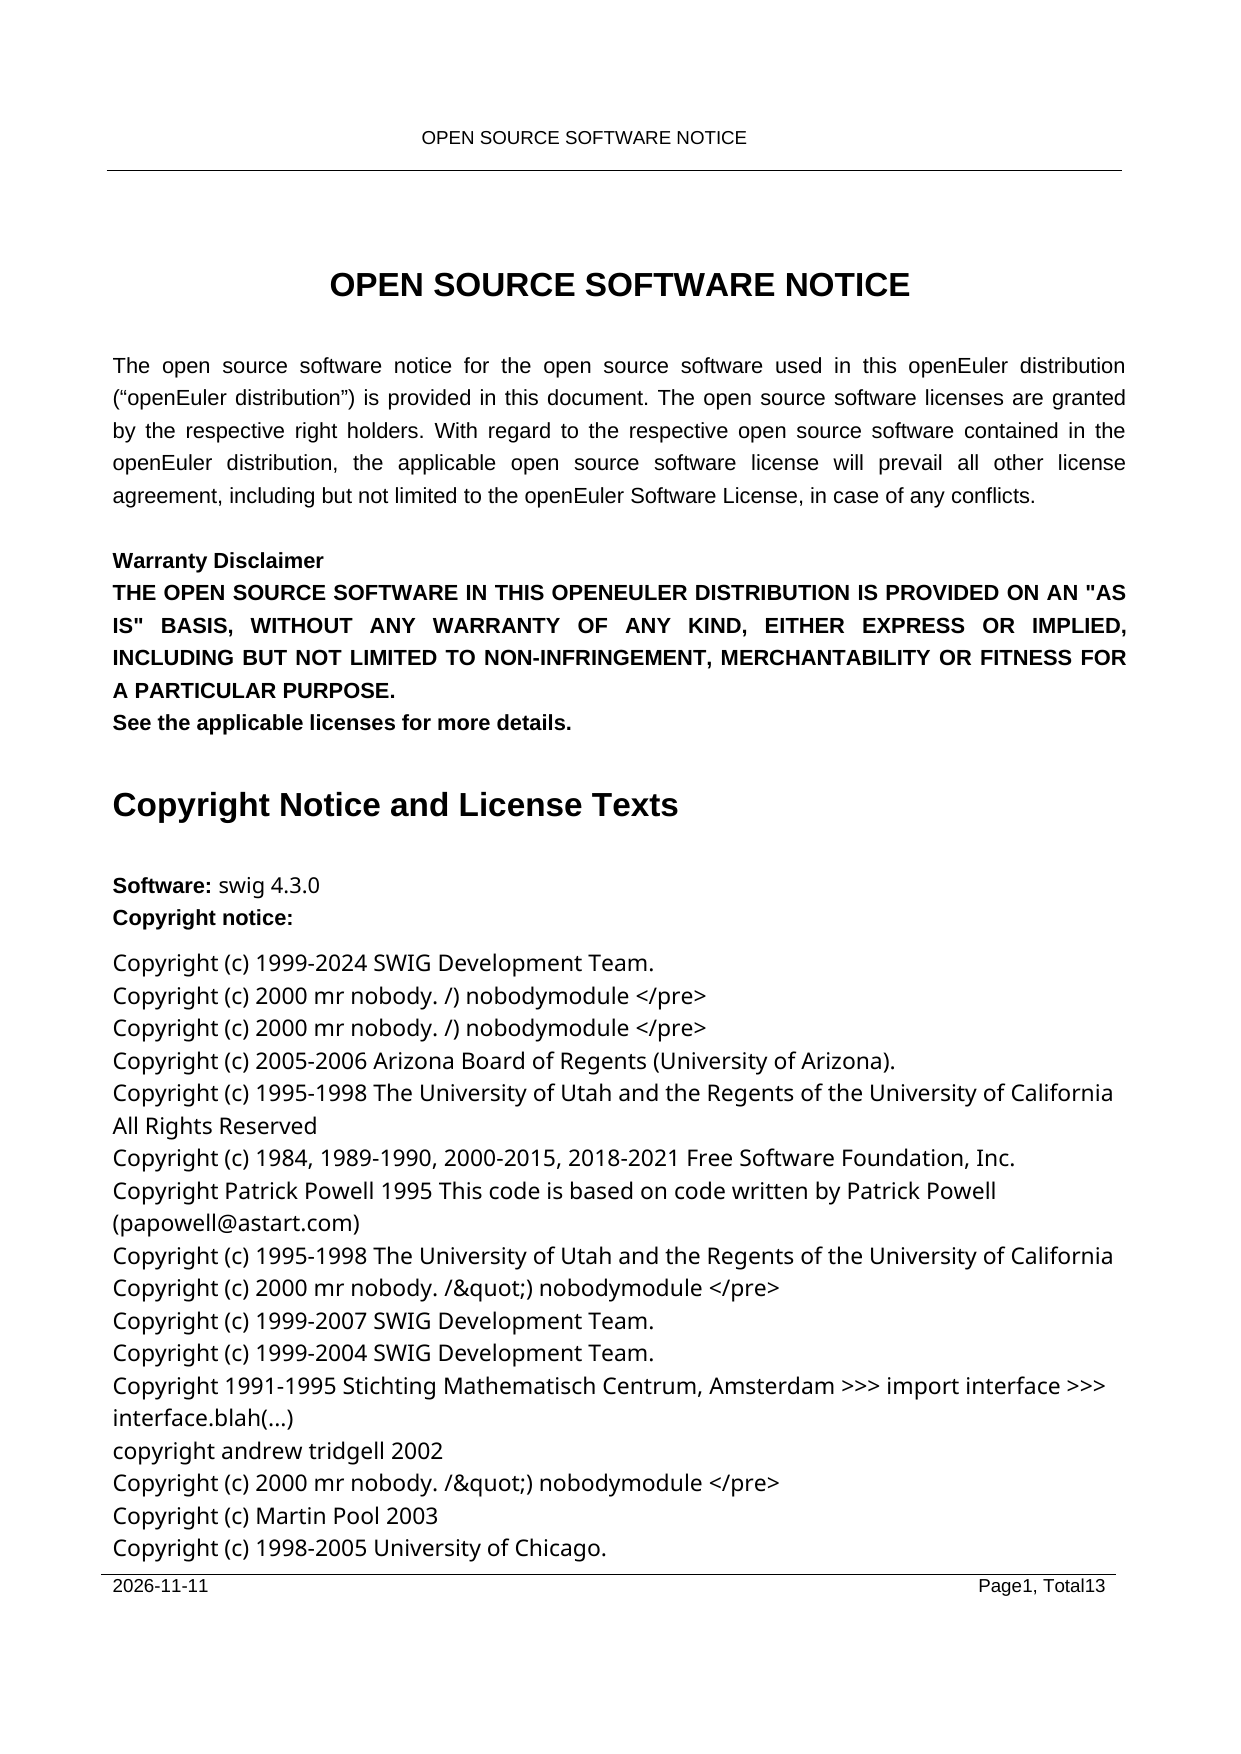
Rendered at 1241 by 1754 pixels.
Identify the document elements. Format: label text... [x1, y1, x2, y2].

text Copyright notice: [112, 901, 1128, 934]
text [112, 947, 1128, 1564]
text OPEN SOURCE SOFTWARE NOTICE [112, 251, 1128, 316]
title Software: swig 4.3.0 [112, 869, 1128, 901]
text Warranty Disclaimer [112, 544, 1128, 576]
text The open source software notice for the open source software used in this openEuler distribution (“openEuler distribution”) is provided in this document. The open source software licenses are granted by the respective right holders. With regard to the respective open source software contained in the openEuler distribution, the applicable open source software license will prevail all other license agreement, including but not limited to the openEuler Software License, in case of any conflicts. [112, 349, 1128, 511]
text Copyright Notice and License Texts [112, 771, 1128, 836]
text THE OPEN SOURCE SOFTWARE IN THIS OPENEULER DISTRIBUTION IS PROVIDED ON AN "AS IS" BASIS, WITHOUT ANY WARRANTY OF ANY KIND, EITHER EXPRESS OR IMPLIED, INCLUDING BUT NOT LIMITED TO NON-INFRINGEMENT, MERCHANTABILITY OR FITNESS FOR A PARTICULAR PURPOSE. See the applicable licenses for more details. [112, 576, 1128, 739]
